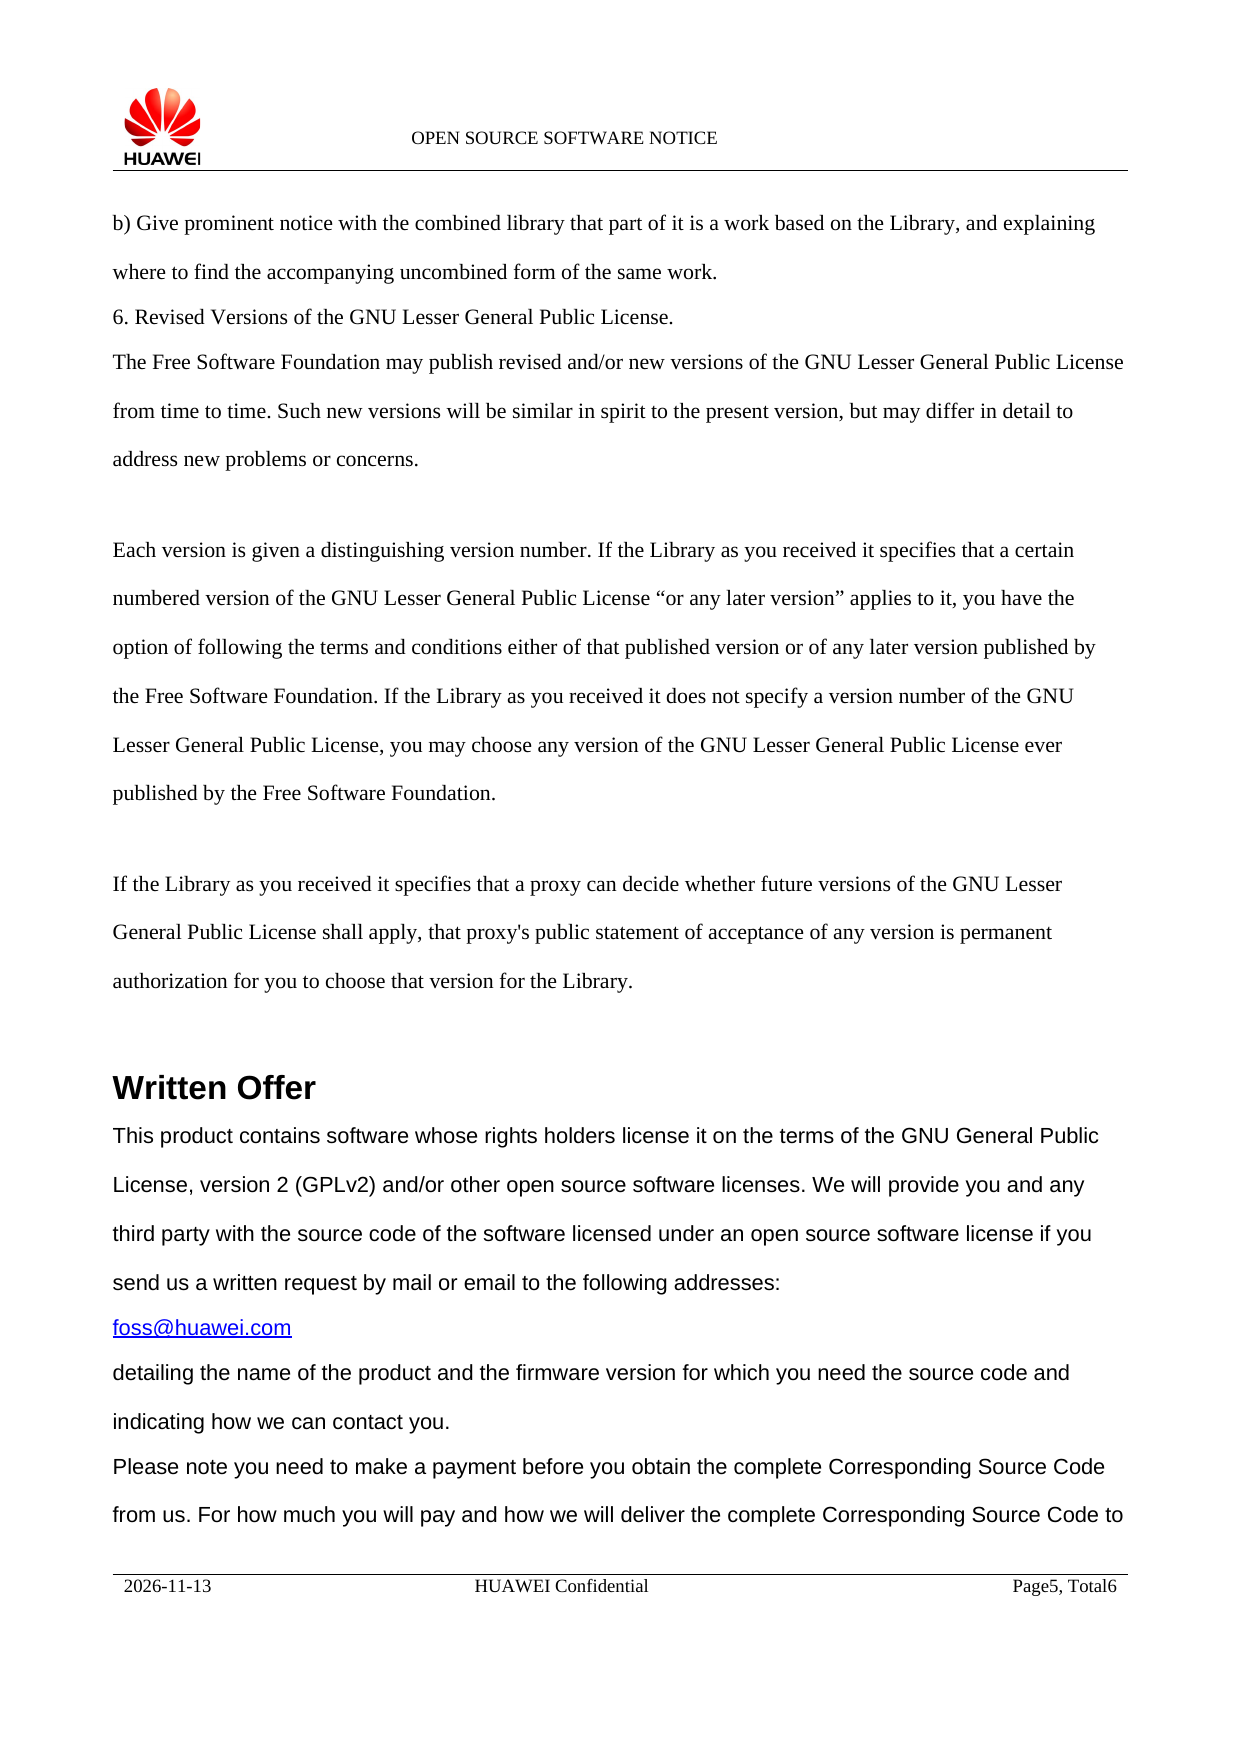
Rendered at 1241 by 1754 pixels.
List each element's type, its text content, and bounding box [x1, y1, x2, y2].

text 6. Revised Versions of the GNU Lesser General Public License. [112, 300, 1128, 333]
text This product contains software whose rights holders license it on the terms of the GNU General Public License, version 2 (GPLv2) and/or other open source software licenses. We will provide you and any third party with the source code of the software licensed under an open source software license if you send us a written request by mail or email to the following addresses: [112, 1120, 1128, 1298]
text Written Offer [112, 1055, 1128, 1120]
text Each version is given a distinguishing version number. If the Library as you received it specifies that a certain numbered version of the GNU Lesser General Public License “or any later version” applies to it, you have the option of following the terms and conditions either of that published version or of any later version published by the Free Software Foundation. If the Library as you received it does not specify a version number of the GNU Lesser General Public License, you may choose any version of the GNU Lesser General Public License ever published by the Free Software Foundation. [112, 533, 1128, 809]
text foss@huawei.com [112, 1311, 1128, 1343]
text detailing the name of the product and the firmware version for which you need the source code and indicating how we can contact you. [112, 1356, 1128, 1437]
text b) Give prominent notice with the combined library that part of it is a work based on the Library, and explaining where to find the accompanying uncombined form of the same work. [112, 206, 1128, 288]
text If the Library as you received it specifies that a proxy can decide whether future versions of the GNU Lesser General Public License shall apply, that proxy's public statement of acceptance of any version is permanent authorization for you to choose that version for the Library. [112, 867, 1128, 997]
picture [124, 88, 201, 165]
text The Free Software Foundation may publish revised and/or new versions of the GNU Lesser General Public License from time to time. Such new versions will be similar in spirit to the present version, but may differ in detail to address new problems or concerns. [112, 345, 1128, 475]
